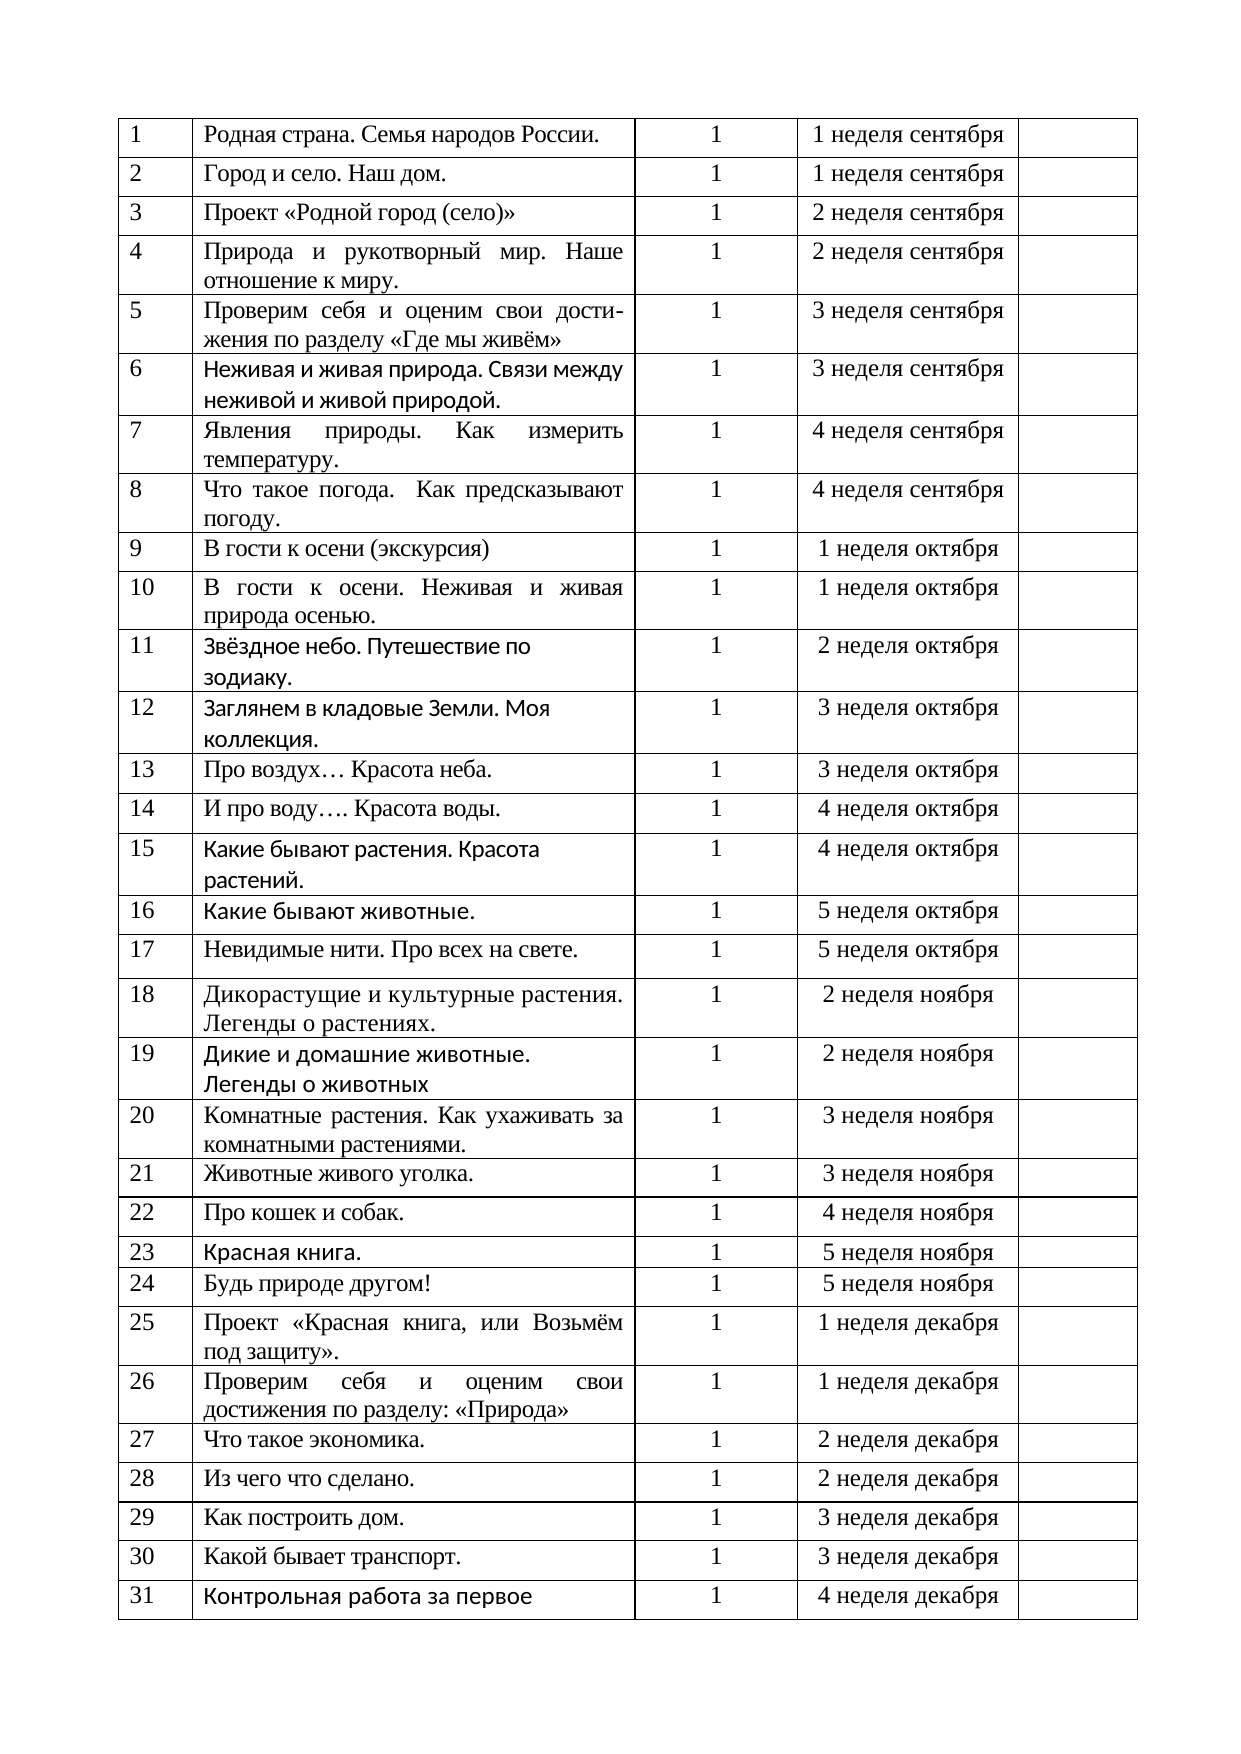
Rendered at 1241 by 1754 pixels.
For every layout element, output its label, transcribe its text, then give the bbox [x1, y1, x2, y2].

table_cell [1019, 1268, 1137, 1306]
table_cell [1019, 416, 1137, 473]
table_cell [1019, 692, 1137, 753]
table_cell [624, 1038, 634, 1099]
table_cell Будь природе другом! [193, 1268, 634, 1306]
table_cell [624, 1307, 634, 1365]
table_cell Как построить дом. [193, 1503, 634, 1540]
table_cell 1 [636, 630, 797, 691]
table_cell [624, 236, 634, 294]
table_cell 31 [119, 1581, 192, 1618]
table_cell 20 [119, 1100, 192, 1157]
table_cell Проект «Родной город (село)» [193, 197, 634, 235]
table_cell 1 [636, 572, 797, 629]
table_cell Невидимые нити. Про всех на свете. [193, 935, 634, 978]
table_cell Про кошек и собак. [193, 1198, 634, 1236]
table_cell 1 [636, 1038, 797, 1099]
table_cell 18 [119, 979, 192, 1037]
table_cell 3 неделя ноября [798, 1159, 1018, 1196]
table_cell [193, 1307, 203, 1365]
table_cell 6 [119, 354, 192, 414]
table_cell [1019, 935, 1137, 978]
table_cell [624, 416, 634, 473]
table_cell 1 [636, 474, 797, 532]
table_cell [1019, 572, 1137, 629]
table_cell 1 [636, 197, 797, 235]
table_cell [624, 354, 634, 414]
table_cell 14 [119, 794, 192, 832]
table_cell 1 [636, 533, 797, 571]
table_cell 5 неделя октября [798, 896, 1018, 933]
table_cell [1019, 295, 1137, 352]
table_cell 4 неделя октября [798, 794, 1018, 832]
table_cell 11 [119, 630, 192, 691]
table_cell 1 [636, 119, 797, 157]
table_cell 1 [636, 1159, 797, 1196]
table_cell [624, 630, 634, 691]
table_cell [1019, 197, 1137, 235]
table_cell 29 [119, 1503, 192, 1540]
table_cell [1019, 979, 1137, 1037]
table_cell 1 [636, 1307, 797, 1365]
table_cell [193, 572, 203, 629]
table_cell 1 [636, 1268, 797, 1306]
table_cell 2 неделя сентября [798, 197, 1018, 235]
table_cell 1 [636, 158, 797, 196]
table_cell 1 [636, 979, 797, 1037]
table_cell И про воду…. Красота воды. [193, 794, 634, 832]
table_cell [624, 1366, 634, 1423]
table_cell 2 неделя декабря [798, 1463, 1018, 1501]
table_cell 3 [119, 197, 192, 235]
table_cell 23 [119, 1237, 192, 1267]
table_cell [1019, 1307, 1137, 1365]
table_cell 1 [636, 935, 797, 978]
table_cell Контрольная работа за первое полугодие. [193, 1581, 634, 1618]
table_cell [1019, 1198, 1137, 1236]
table_cell 8 [119, 474, 192, 532]
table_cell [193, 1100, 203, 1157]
table_cell [1019, 1159, 1137, 1196]
table_cell 2 неделя октября [798, 630, 1018, 691]
table_cell 25 [119, 1307, 192, 1365]
table_cell 5 [119, 295, 192, 352]
table_cell 22 [119, 1198, 192, 1236]
table_cell 12 [119, 692, 192, 753]
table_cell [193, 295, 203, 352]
table_cell 3 неделя сентября [798, 354, 1018, 414]
table_cell 1 [636, 295, 797, 352]
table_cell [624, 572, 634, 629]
table_cell [1019, 1503, 1137, 1540]
table_cell [1019, 1424, 1137, 1462]
table_cell [1019, 1463, 1137, 1501]
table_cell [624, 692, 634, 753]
table_cell 21 [119, 1159, 192, 1196]
table_cell 1 неделя октября [798, 572, 1018, 629]
table_cell 4 неделя октября [798, 834, 1018, 894]
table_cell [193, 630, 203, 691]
table_cell 26 [119, 1366, 192, 1423]
table_cell 1 неделя декабря [798, 1366, 1018, 1423]
table_cell 1 [636, 1100, 797, 1157]
table_cell 1 [636, 1198, 797, 1236]
table_cell 24 [119, 1268, 192, 1306]
table_cell Какие бывают животные. [193, 896, 634, 933]
table_cell 1 [636, 1463, 797, 1501]
table_cell 19 [119, 1038, 192, 1099]
table_cell [1019, 794, 1137, 832]
table_cell [1019, 834, 1137, 894]
table_cell 15 [119, 834, 192, 894]
table_cell 1 [636, 236, 797, 294]
table_cell 2 неделя сентября [798, 236, 1018, 294]
table_cell 1 неделя октября [798, 533, 1018, 571]
table_cell 4 неделя сентября [798, 474, 1018, 532]
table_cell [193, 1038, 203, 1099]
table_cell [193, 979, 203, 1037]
table_cell Из чего что сделано. [193, 1463, 634, 1501]
table_cell 3 неделя октября [798, 692, 1018, 753]
table_cell 2 неделя ноября [798, 979, 1018, 1037]
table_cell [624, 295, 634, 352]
table_cell [1019, 1366, 1137, 1423]
table_cell 5 неделя ноября [798, 1237, 1018, 1267]
table_cell 1 [119, 119, 192, 157]
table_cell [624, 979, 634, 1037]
table_cell 1 [636, 1541, 797, 1579]
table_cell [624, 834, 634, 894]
table_cell 1 [636, 834, 797, 894]
table_cell 1 [636, 1503, 797, 1540]
table_cell Животные живого уголка. [193, 1159, 634, 1196]
table_cell [1019, 630, 1137, 691]
table_cell 1 неделя декабря [798, 1307, 1018, 1365]
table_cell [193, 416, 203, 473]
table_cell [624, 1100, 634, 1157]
table_cell 10 [119, 572, 192, 629]
table_cell [1019, 1038, 1137, 1099]
table_cell [1019, 754, 1137, 792]
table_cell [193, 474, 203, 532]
table_cell [1019, 158, 1137, 196]
table_cell 5 неделя ноября [798, 1268, 1018, 1306]
table_cell 28 [119, 1463, 192, 1501]
table_cell 4 неделя ноября [798, 1198, 1018, 1236]
table_cell [1019, 474, 1137, 532]
table_cell 9 [119, 533, 192, 571]
table_cell 1 [636, 1581, 797, 1618]
table_cell 1 [636, 354, 797, 414]
table_cell 16 [119, 896, 192, 933]
table_cell [1019, 1581, 1137, 1618]
table_cell 1 неделя сентября [798, 158, 1018, 196]
table_cell 30 [119, 1541, 192, 1579]
table_cell 1 [636, 794, 797, 832]
table_cell [1019, 1541, 1137, 1579]
table_cell В гости к осени (экскурсия) [193, 533, 634, 571]
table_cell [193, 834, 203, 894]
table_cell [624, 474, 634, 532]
table_cell 3 неделя декабря [798, 1541, 1018, 1579]
table_cell 17 [119, 935, 192, 978]
table_cell [1019, 1100, 1137, 1157]
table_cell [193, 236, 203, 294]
table_cell 2 неделя ноября [798, 1038, 1018, 1099]
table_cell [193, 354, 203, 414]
table_cell 1 [636, 754, 797, 792]
table_cell 2 [119, 158, 192, 196]
table_cell 1 [636, 1424, 797, 1462]
table_cell Город и село. Наш дом. [193, 158, 634, 196]
table_cell 1 [636, 1366, 797, 1423]
table_cell 1 [636, 416, 797, 473]
table_cell Про воздух… Красота неба. [193, 754, 634, 792]
table_cell 5 неделя октября [798, 935, 1018, 978]
table_cell 3 неделя ноября [798, 1100, 1018, 1157]
table_cell 1 [636, 692, 797, 753]
table_cell Что такое экономика. [193, 1424, 634, 1462]
table_cell 1 [636, 896, 797, 933]
table_cell 4 [119, 236, 192, 294]
table_cell [1019, 896, 1137, 933]
table_cell 2 неделя декабря [798, 1424, 1018, 1462]
table_cell [1019, 119, 1137, 157]
table_cell [1019, 533, 1137, 571]
table_cell Какой бывает транспорт. [193, 1541, 634, 1579]
table_cell 1 неделя сентября [798, 119, 1018, 157]
table_cell 1 [636, 1237, 797, 1267]
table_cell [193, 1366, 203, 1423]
table_cell 3 неделя сентября [798, 295, 1018, 352]
table_cell 3 неделя декабря [798, 1503, 1018, 1540]
table_cell 3 неделя октября [798, 754, 1018, 792]
table_cell Родная страна. Семья народов России. [193, 119, 634, 157]
table_cell 4 неделя декабря [798, 1581, 1018, 1618]
table_cell [1019, 236, 1137, 294]
table_cell [1019, 1237, 1137, 1267]
table_cell 13 [119, 754, 192, 792]
table_cell 7 [119, 416, 192, 473]
table_cell [1019, 354, 1137, 414]
table_cell 4 неделя сентября [798, 416, 1018, 473]
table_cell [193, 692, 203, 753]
table_cell 27 [119, 1424, 192, 1462]
